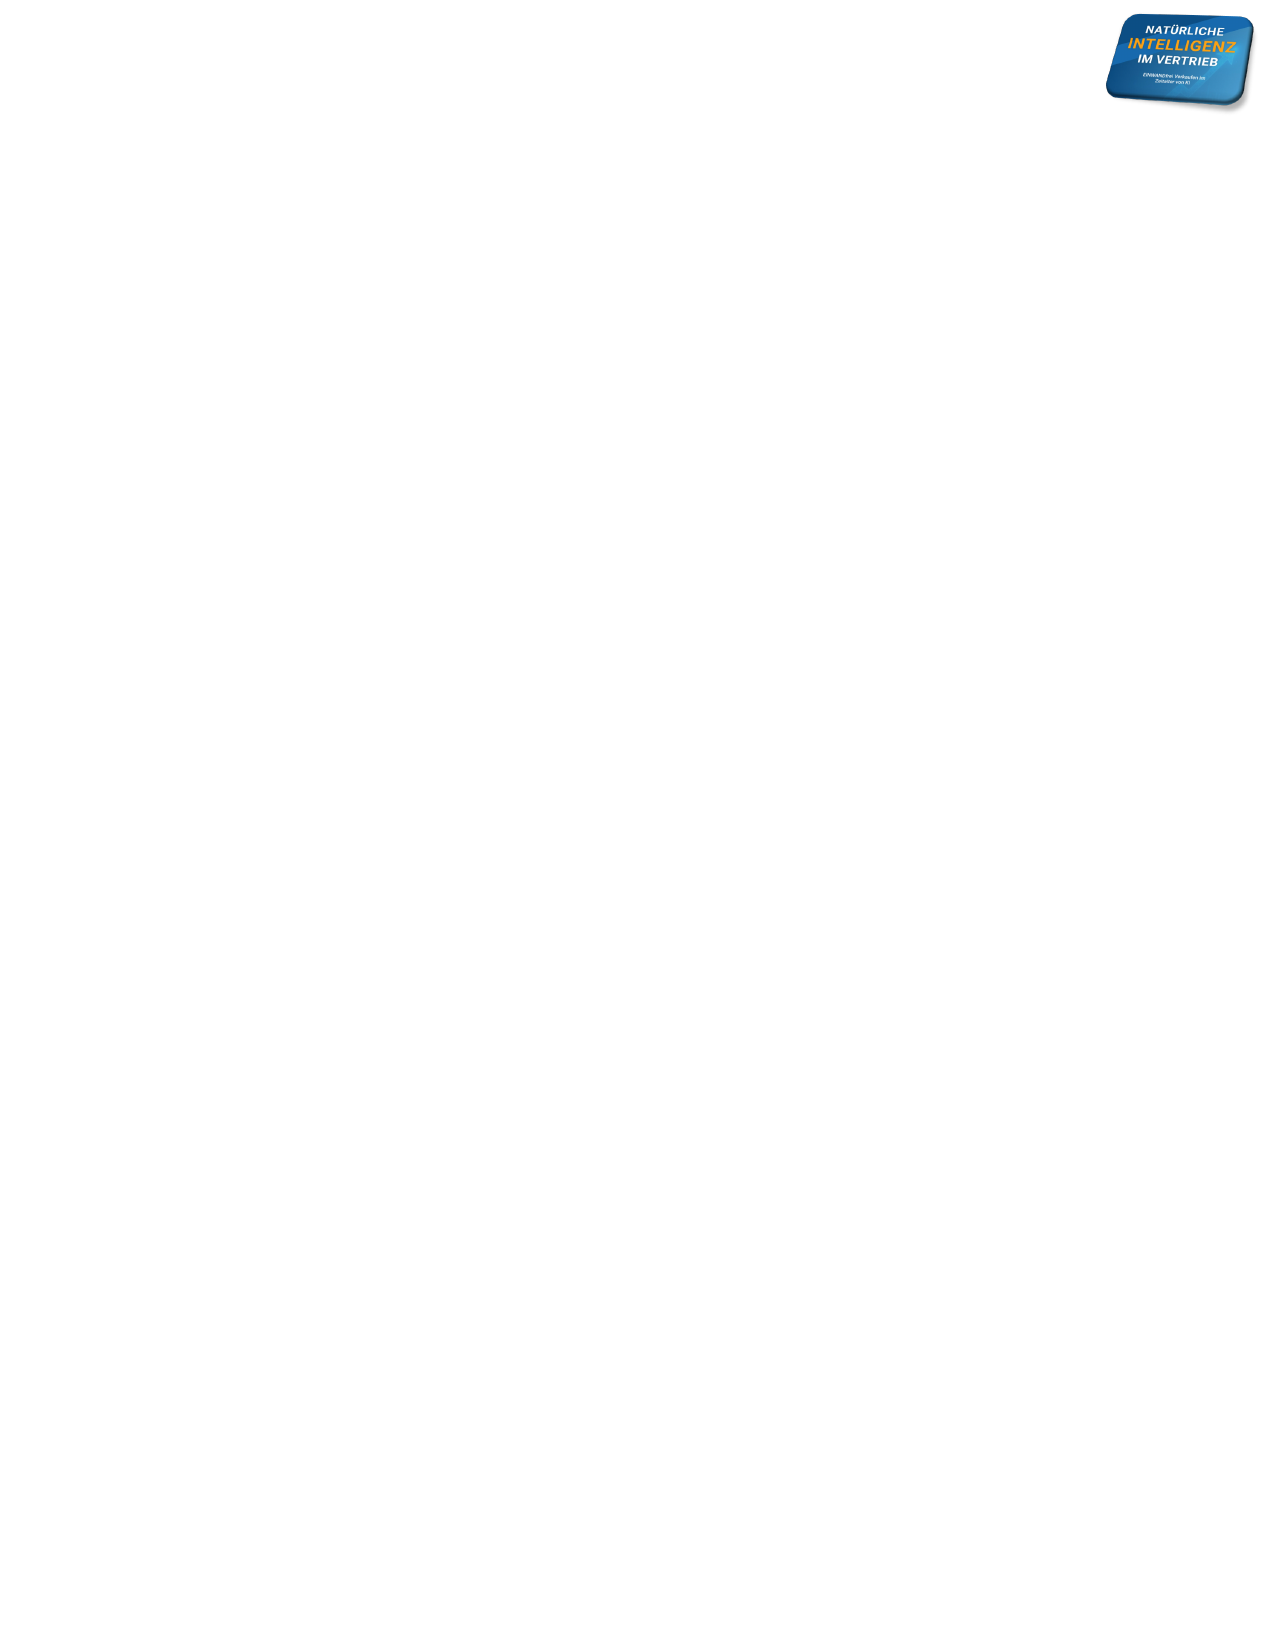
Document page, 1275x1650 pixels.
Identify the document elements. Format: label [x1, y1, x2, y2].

picture [1093, 9, 1267, 120]
